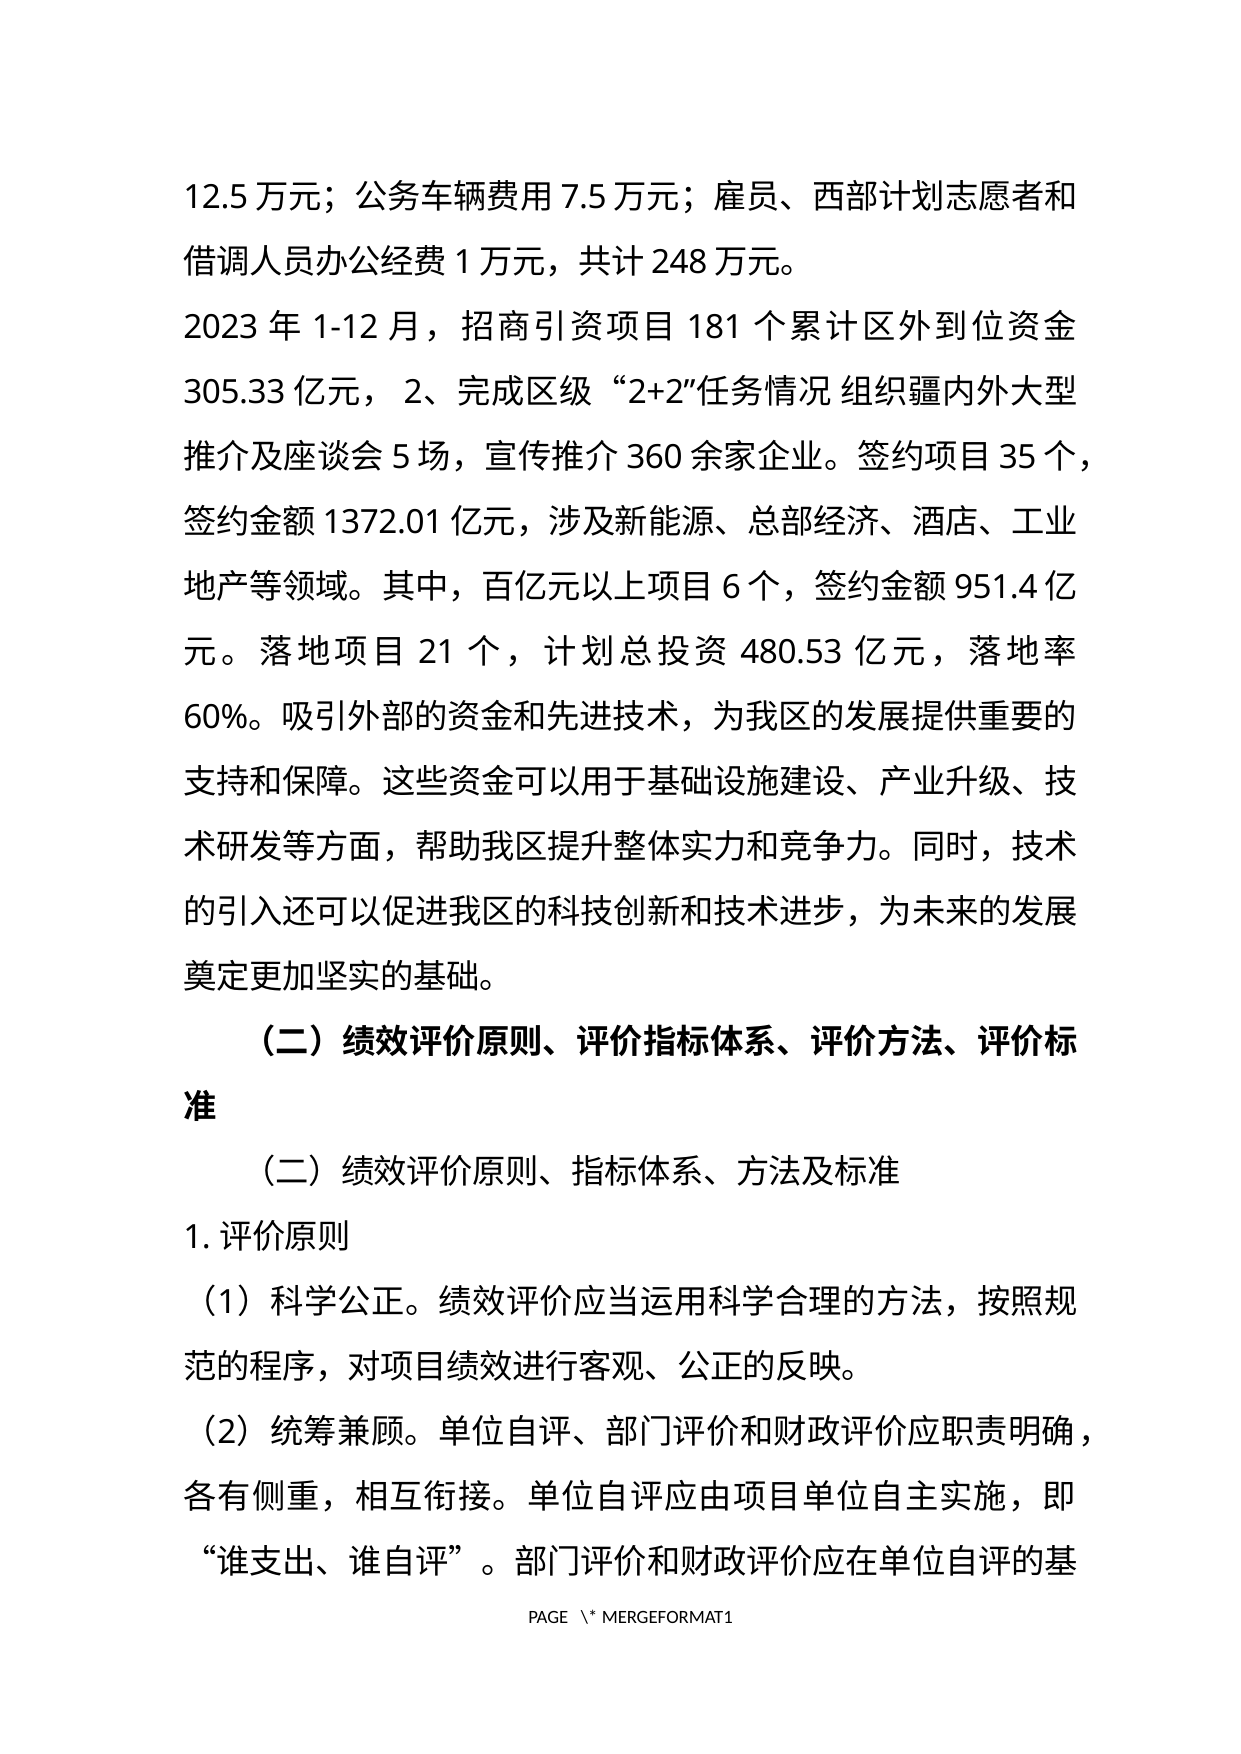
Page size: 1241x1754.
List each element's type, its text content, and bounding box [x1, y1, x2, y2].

text （二）绩效评价原则、评价指标体系、评价方法、评价标准 [183, 1007, 1078, 1137]
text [183, 162, 1078, 1007]
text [183, 1137, 1078, 1592]
